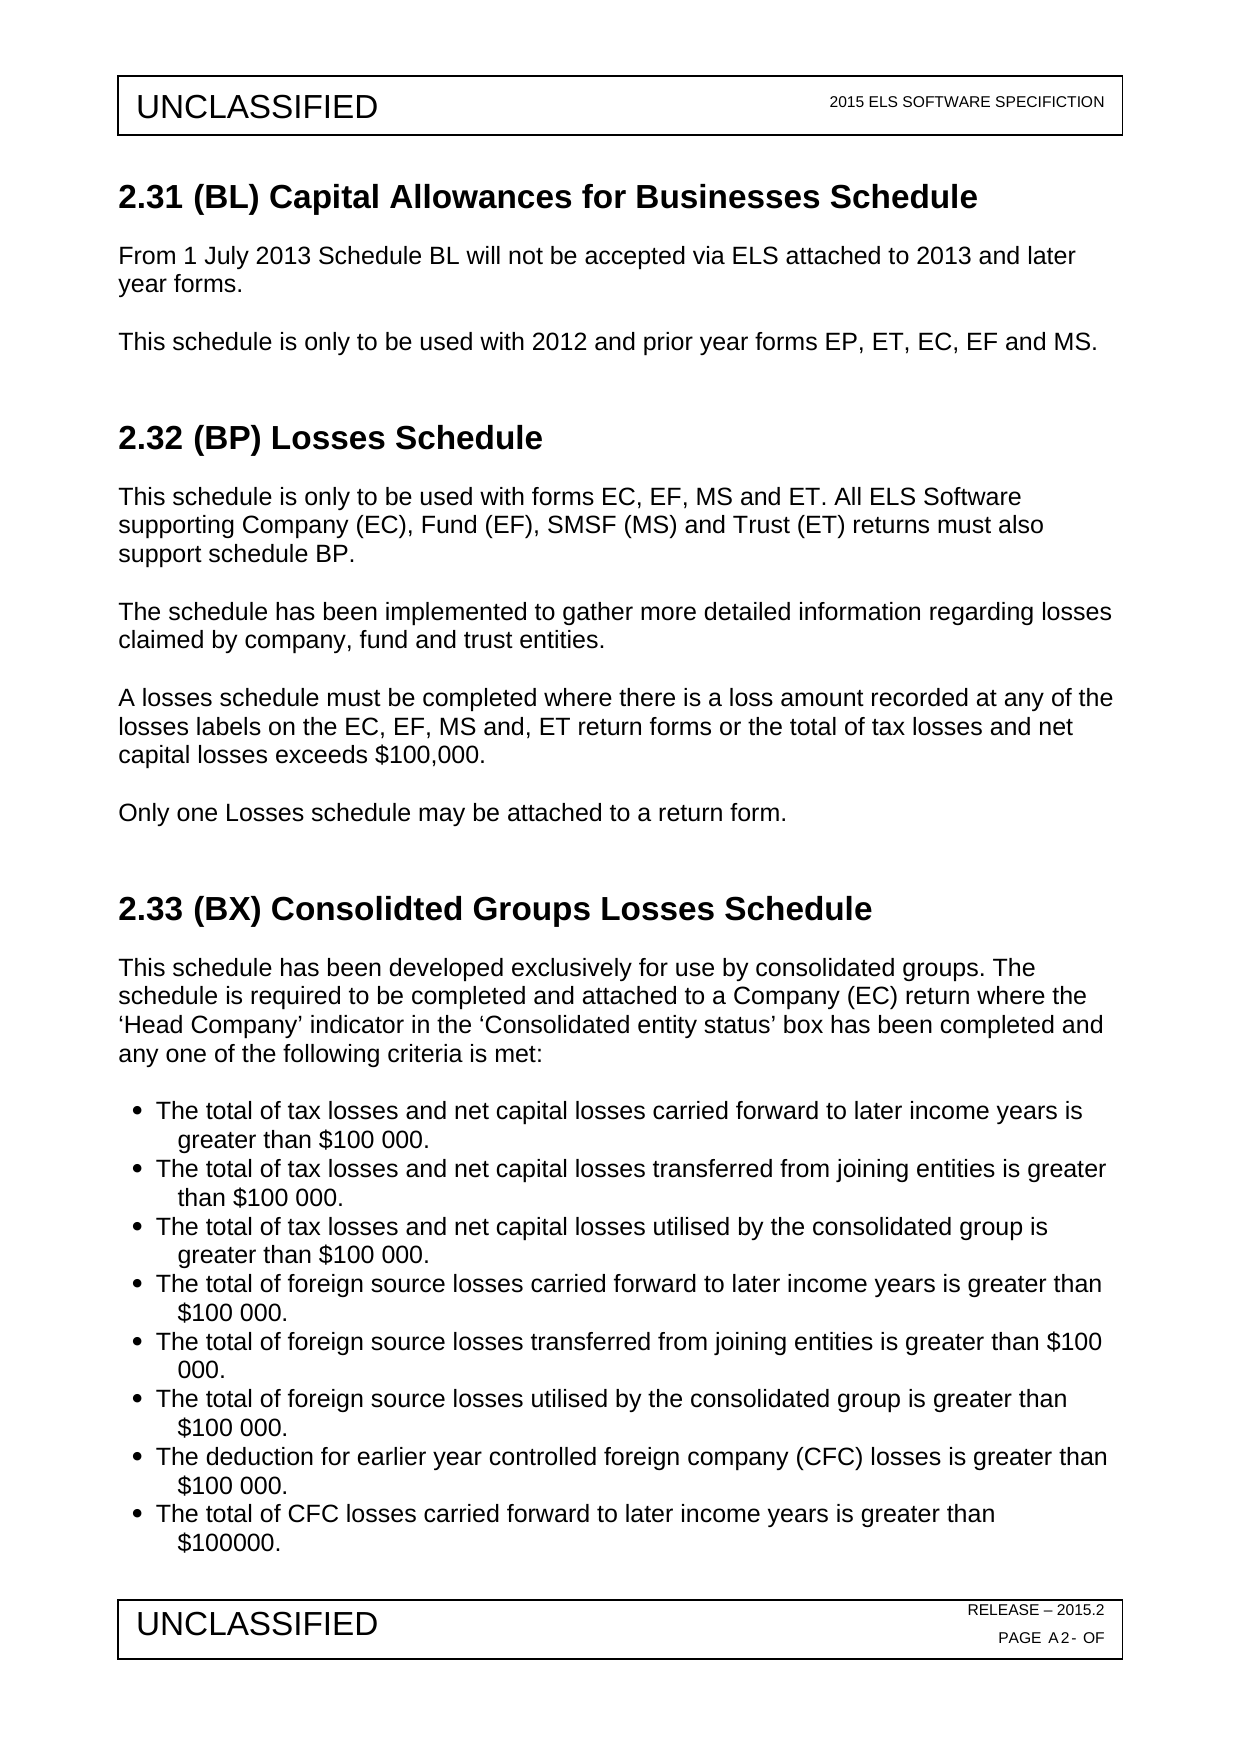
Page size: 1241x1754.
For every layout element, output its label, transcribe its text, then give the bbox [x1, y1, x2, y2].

text This schedule is only to be used with forms EC, EF, MS and ET. All supporting Company (EC), Fund (EF), SMSF (MS) and Trust (ET) returns must also support schedule BP. [118, 482, 1122, 568]
text This schedule has been developed exclusively for use by consolidated groups. The schedule is required to be completed and attached to a Company (EC) return where the ‘Head Company’ indicator in the ‘Consolidated entity status’ box has been completed and any one of the following criteria is met: [118, 952, 1122, 1067]
list The total of CFC losses carried forward to later income years is greater than $100000. [133, 1499, 1122, 1557]
subtitle (BP) Losses Schedule [118, 418, 1122, 457]
subtitle (BX) Consolidted Groups Losses Schedule [118, 889, 1122, 927]
list The total of tax losses and net capital losses transferred from joining entities is greater than $100 000. [133, 1154, 1122, 1211]
list The total of tax losses and net capital losses utilised by the consolidated group is greater than $100 000. [133, 1211, 1122, 1269]
text This schedule is only to be used with 2012 and prior year forms EP, ET, EC, EF and MS. [118, 327, 1122, 356]
text Only one Losses schedule may be attached to a return form. [118, 798, 1122, 827]
list The total of foreign source losses utilised by the consolidated group is greater than $100 000. [133, 1384, 1122, 1442]
list The total of tax losses and net capital losses carried forward to later income years is greater than $100 000. [133, 1096, 1122, 1154]
text A losses schedule must be completed where there is a loss amount recorded at any of the losses labels on the EC, EF, MS and, ET return forms or the total of tax losses and net capital losses exceeds $100,000. [118, 683, 1122, 769]
list The total of foreign source losses carried forward to later income years is greater than $100 000. [133, 1269, 1122, 1327]
list The deduction for earlier year controlled foreign company (CFC) losses is greater than $100 000. [133, 1442, 1122, 1499]
text From 1 July 2013 Schedule BL will not be accepted via ELS attached to 2013 and later year forms. [118, 241, 1122, 298]
text The schedule has been implemented to gather more detailed information regarding losses claimed by company, fund and trust entities. [118, 597, 1122, 654]
list The total of foreign source losses transferred from joining entities is greater than $100 000. [133, 1327, 1122, 1384]
subtitle () Capital Allowances for Businesses Schedule [118, 177, 1122, 216]
